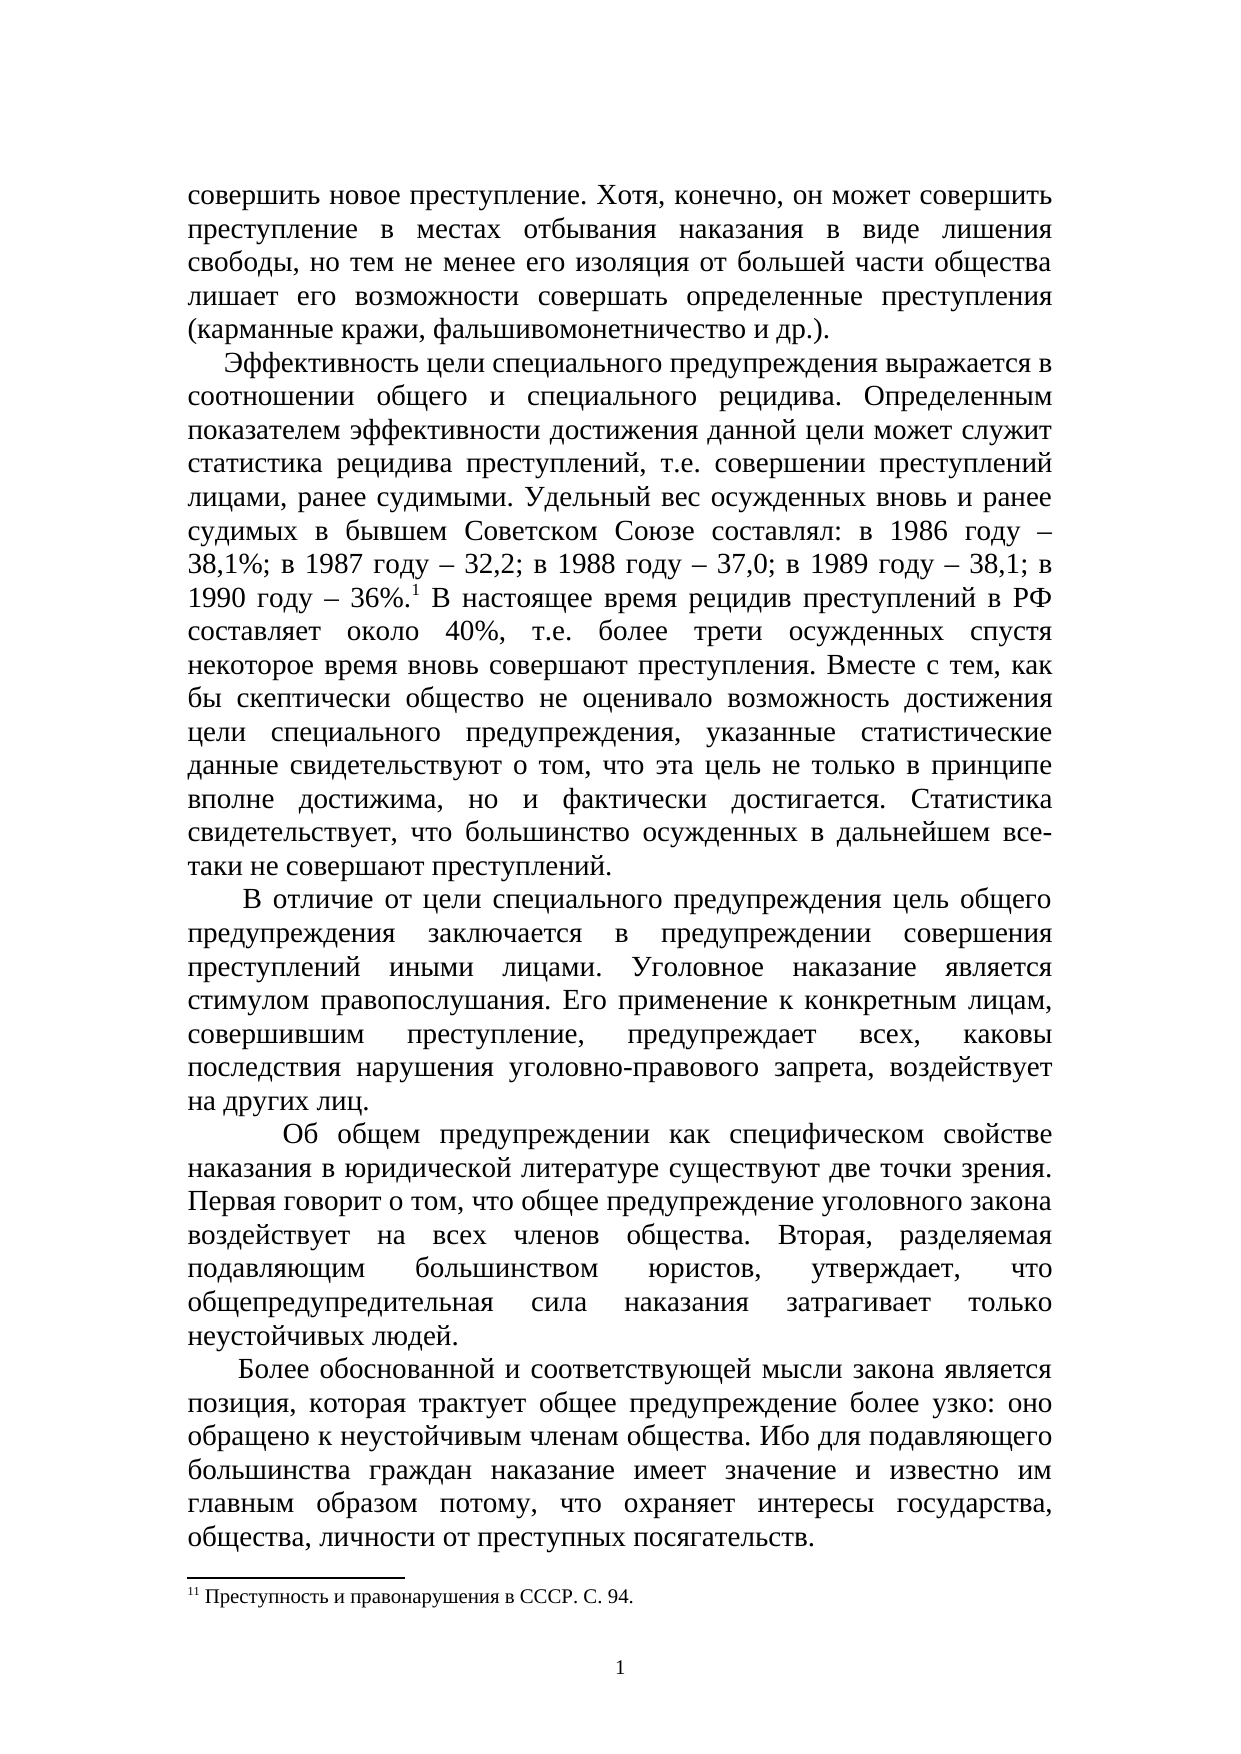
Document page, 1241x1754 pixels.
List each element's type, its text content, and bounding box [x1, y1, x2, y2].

text Эффективность цели специального предупреждения выражается в соотношении общего и специального рецидива. Определенным показателем эффективности достижения данной цели может служит статистика рецидива преступлений, т.е. совершении преступлений лицами, ранее судимыми. Удельный вес осужденных вновь и ранее судимых в бывшем Советском Союзе составлял: в 1986 году – 38,1%; в 1987 году – 32,2; в 1988 году – 37,0; в 1989 году – 38,1; в 1990 году – 36%.1 В настоящее время рецидив преступлений в РФ составляет около 40%, т.е. более трети осужденных спустя некоторое время вновь совершают преступления. Вместе с тем, как бы скептически общество не оценивало возможность достижения цели специального предупреждения, указанные статистические данные свидетельствуют о том, что эта цель не только в принципе вполне достижима, но и фактически достигается. Статистика свидетельствует, что большинство осужденных в дальнейшем все-таки не совершают преступлений. [187, 345, 1053, 882]
text Более обоснованной и соответствующей мысли закона является позиция, которая трактует общее предупреждение более узко: оно обращено к неустойчивым членам общества. Ибо для подавляющего большинства граждан наказание имеет значение и известно им главным образом потому, что охраняет интересы государства, общества, личности от преступных посягательств. [187, 1351, 1053, 1552]
text Об общем предупреждении как специфическом свойстве наказания в юридической литературе существуют две точки зрения. Первая говорит о том, что общее предупреждение уголовного закона воздействует на всех членов общества. Вторая, разделяемая подавляющим большинством юристов, утверждает, что общепредупредительная сила наказания затрагивает только неустойчивых людей. [187, 1116, 1053, 1351]
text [187, 177, 1053, 345]
text В отличие от цели специального предупреждения цель общего предупреждения заключается в предупреждении совершения преступлений иными лицами. Уголовное наказание является стимулом правопослушания. Его применение к конкретным лицам, совершившим преступление, предупреждает всех, каковы последствия нарушения уголовно-правового запрета, воздействует на других лиц. [187, 882, 1053, 1116]
